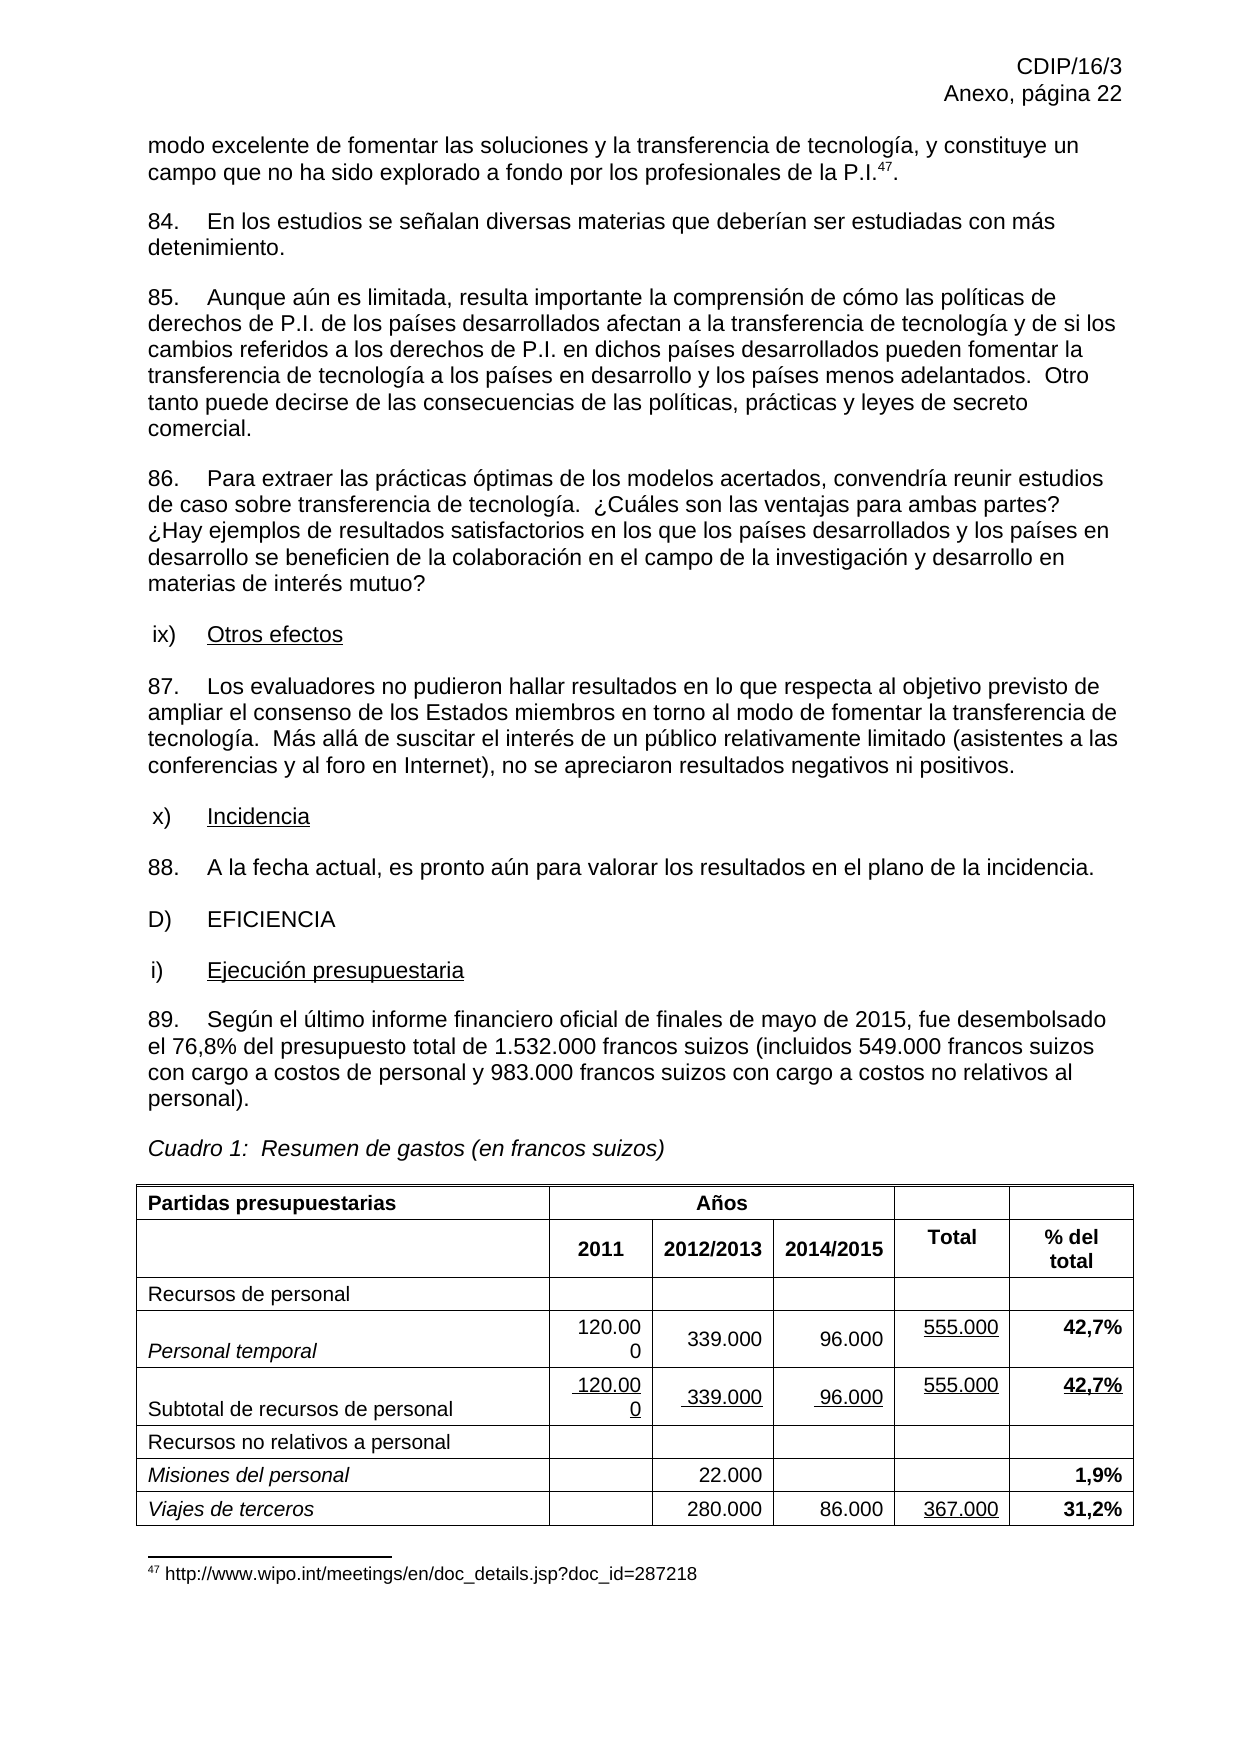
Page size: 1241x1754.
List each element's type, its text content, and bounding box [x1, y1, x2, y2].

subtitle ix) Otros efectos [152, 621, 1122, 648]
table_cell 1,9% [1010, 1459, 1133, 1491]
table_cell [774, 1459, 894, 1491]
subtitle x) Incidencia [152, 803, 1122, 829]
table_cell 280.000 [653, 1492, 773, 1524]
table_cell 2011 [550, 1220, 652, 1277]
table_cell 22.000 [653, 1459, 773, 1491]
table_cell [137, 1220, 549, 1277]
table_cell [550, 1426, 652, 1458]
table_cell 96.000 [774, 1311, 894, 1367]
table_cell 86.000 [774, 1492, 894, 1524]
text Para extraer las prácticas óptimas de los modelos acertados, convendría reunir estudios de caso sobre transferencia de tecnología. ¿Cuáles son las ventajas para ambas partes? ¿Hay ejemplos de resultados satisfactorios en los que los países desarrollados y los países en desarrollo se beneficien de la colaboración en el campo de la investigación y desarrollo en materias de interés mutuo? [148, 464, 1122, 596]
table_cell 2012/2013 [653, 1220, 773, 1277]
subtitle i) Ejecución presupuestaria [151, 957, 1122, 983]
table_header Partidas presupuestarias [137, 1187, 549, 1219]
table_cell 555.000 [895, 1368, 1009, 1424]
table_cell [550, 1492, 652, 1524]
table_cell 120.000 [550, 1368, 652, 1424]
table_cell 2014/2015 [774, 1220, 894, 1277]
table_cell [653, 1278, 773, 1310]
table_cell Subtotal de recursos de personal [137, 1368, 549, 1424]
table_cell 367.000 [895, 1492, 1009, 1524]
table_cell [1010, 1278, 1133, 1310]
table_cell 42,7% [1010, 1368, 1133, 1424]
table_cell [895, 1278, 1009, 1310]
table_cell [1010, 1426, 1133, 1458]
table_cell 96.000 [774, 1368, 894, 1424]
table_cell [653, 1426, 773, 1458]
text Aunque aún es limitada, resulta importante la comprensión de cómo las políticas de derechos de P.I. de los países desarrollados afectan a la transferencia de tecnología y de si los cambios referidos a los derechos de P.I. en dichos países desarrollados pueden fomentar la transferencia de tecnología a los países en desarrollo y los países menos adelantados. Otro tanto puede decirse de las consecuencias de las políticas, prácticas y leyes de secreto comercial. [148, 283, 1122, 442]
table_cell Personal temporal [137, 1311, 549, 1367]
table_cell [550, 1278, 652, 1310]
text Cuadro 1: Resumen de gastos (en francos suizos) [148, 1135, 1122, 1161]
table_cell 31,2% [1010, 1492, 1133, 1524]
table_cell 339.000 [653, 1311, 773, 1367]
table_cell % del total [1010, 1220, 1133, 1277]
table_header [1010, 1187, 1133, 1219]
table_cell Total [895, 1220, 1009, 1277]
table_cell 339.000 [653, 1368, 773, 1424]
table_cell Recursos de personal [137, 1278, 549, 1310]
table_cell [774, 1278, 894, 1310]
text En los estudios se señalan diversas materias que deberían ser estudiadas con más detenimiento. [148, 208, 1122, 261]
table_cell [550, 1459, 652, 1491]
table_header Años [550, 1187, 894, 1219]
table_cell Viajes de terceros [137, 1492, 549, 1524]
text Los evaluadores no pudieron hallar resultados en lo que respecta al objetivo previsto de ampliar el consenso de los Estados miembros en torno al modo de fomentar la transferencia de tecnología. Más allá de suscitar el interés de un público relativamente limitado (asistentes a las conferencias y al foro en Internet), no se apreciaron resultados negativos ni positivos. [148, 673, 1122, 778]
table_header [895, 1187, 1009, 1219]
text A la fecha actual, es pronto aún para valorar los resultados en el plano de la incidencia. [148, 854, 1122, 881]
table_cell [895, 1459, 1009, 1491]
table_cell 42,7% [1010, 1311, 1133, 1367]
table_cell 120.000 [550, 1311, 652, 1367]
table_cell Recursos no relativos a personal [137, 1426, 549, 1458]
table_cell [774, 1426, 894, 1458]
subtitle D) Eficiencia [148, 906, 1122, 932]
table_cell 555.000 [895, 1311, 1009, 1367]
table_cell Misiones del personal [137, 1459, 549, 1491]
text Según el último informe financiero oficial de finales de mayo de 2015, fue desembolsado el 76,8% del presupuesto total de 1.532.000 francos suizos (incluidos 549.000 francos suizos con cargo a costos de personal y 983.000 francos suizos con cargo a costos no relativos al personal). [148, 1006, 1122, 1112]
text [148, 132, 1122, 185]
table_cell [895, 1426, 1009, 1458]
